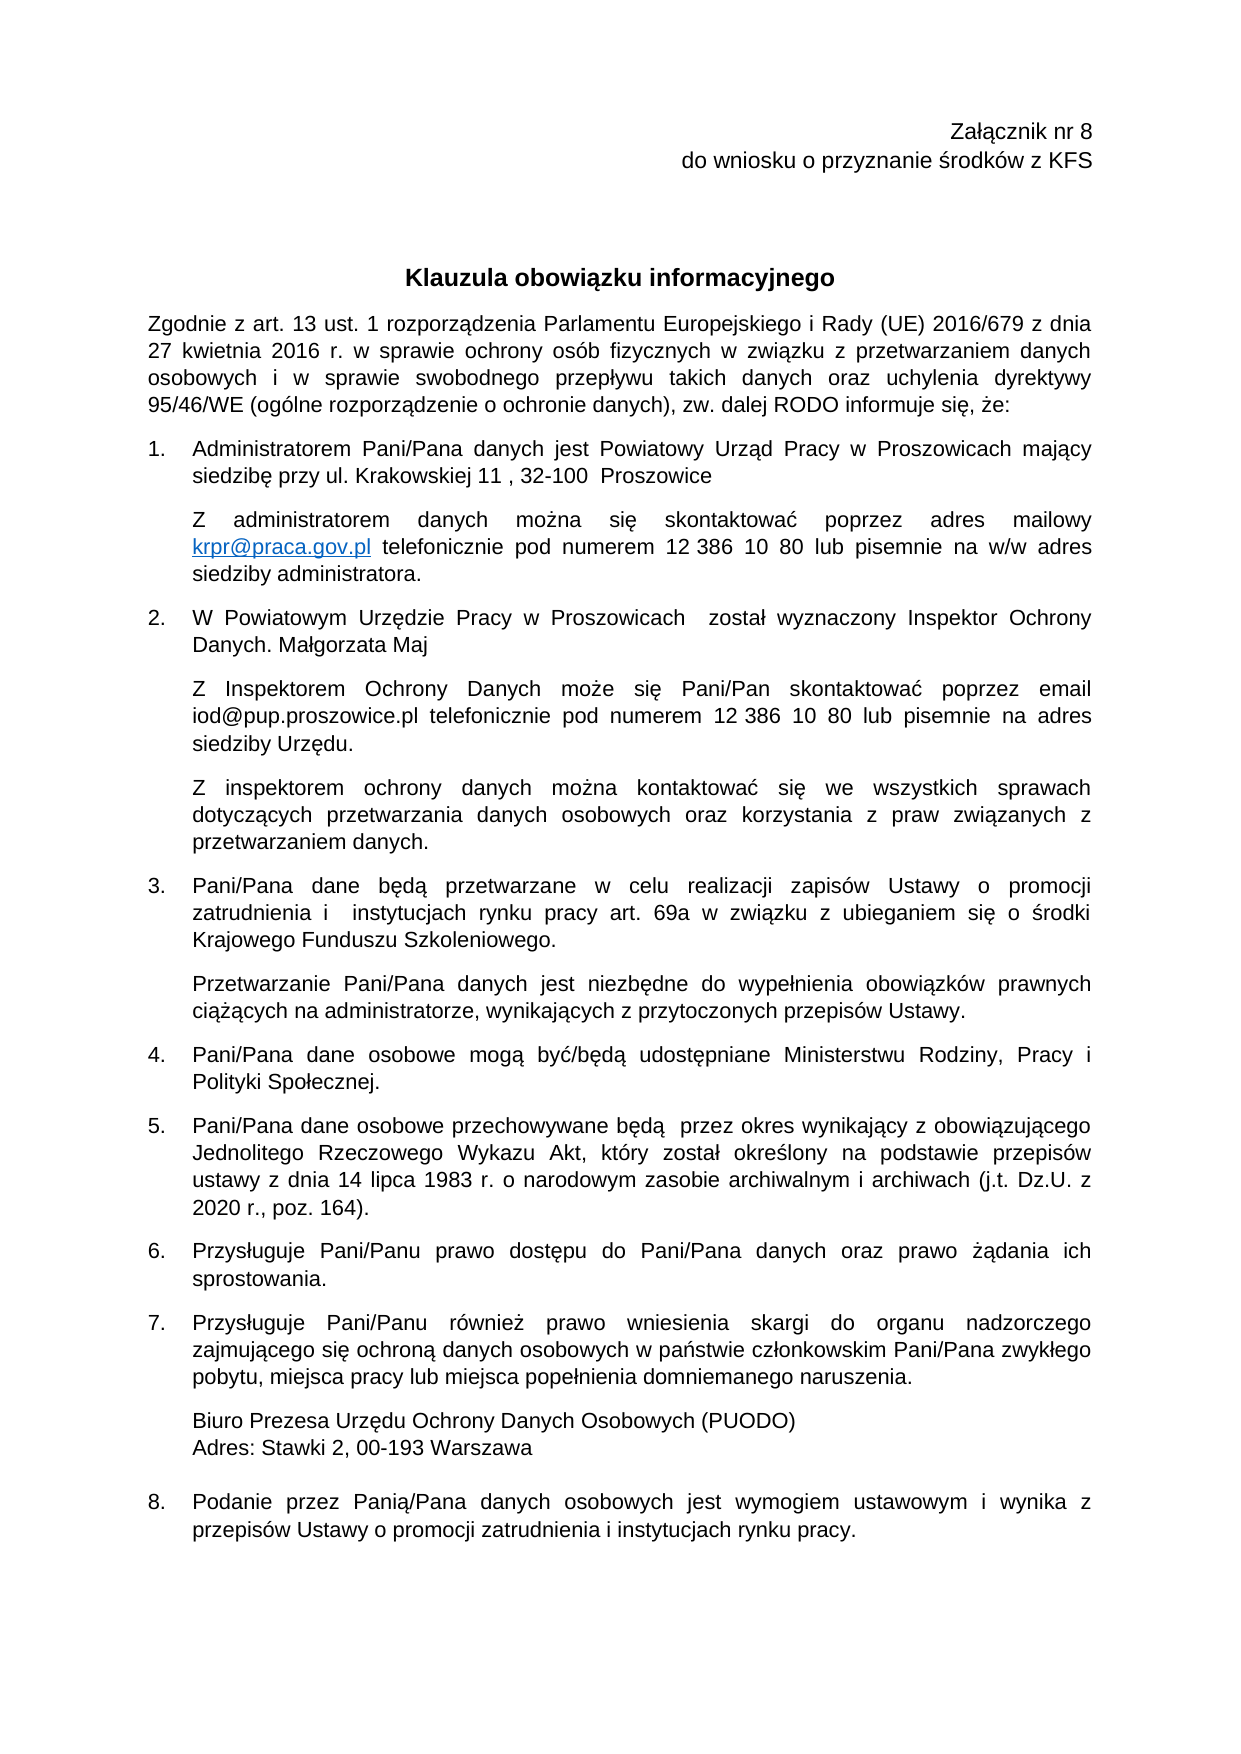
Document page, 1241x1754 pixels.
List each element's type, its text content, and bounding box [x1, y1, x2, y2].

list Przysługuje Pani/Panu również prawo wniesienia skargi do organu nadzorczego zajmującego się ochroną danych osobowych w państwie członkowskim Pani/Pana zwykłego pobytu, miejsca pracy lub miejsca popełnienia domniemanego naruszenia. [148, 1309, 1093, 1389]
text Biuro Prezesa Urzędu Ochrony Danych Osobowych (PUODO) [148, 1408, 1093, 1433]
text Z administratorem danych można się skontaktować poprzez adres mailowy krpr@praca.gov.pl telefonicznie pod numerem 12 386 10 80 lub pisemnie na w/w adres siedziby administratora. [192, 507, 1093, 587]
list Administratorem Pani/Pana danych jest Powiatowy Urząd Pracy w Proszowicach mający siedzibę przy ul. Krakowskiej 11 , 32-100 Proszowice [148, 436, 1093, 488]
list Pani/Pana dane osobowe mogą być/będą udostępniane Ministerstwu Rodziny, Pracy i Polityki Społecznej. [148, 1042, 1093, 1094]
text do wniosku o przyznanie środków z KFS [148, 147, 1093, 173]
text Załącznik nr 8 [148, 118, 1093, 144]
text Zgodnie z art. 13 ust. 1 rozporządzenia Parlamentu Europejskiego i Rady (UE) 2016/679 z dnia 27 kwietnia 2016 r. w sprawie ochrony osób fizycznych w związku z przetwarzaniem danych osobowych i w sprawie swobodnego przepływu takich danych oraz uchylenia dyrektywy 95/46/WE (ogólne rozporządzenie o ochronie danych), zw. dalej RODO informuje się, że: [148, 311, 1093, 417]
list Pani/Pana dane będą przetwarzane w celu realizacji zapisów Ustawy o promocji zatrudnienia i instytucjach rynku pracy art. 69a w związku z ubieganiem się o środki Krajowego Funduszu Szkoleniowego. [148, 873, 1093, 952]
text Z Inspektorem Ochrony Danych może się Pani/Pan skontaktować poprzez email iod@pup.proszowice.pl telefonicznie pod numerem 12 386 10 80 lub pisemnie na adres siedziby Urzędu. [192, 676, 1093, 756]
list Pani/Pana dane osobowe przechowywane będą przez okres wynikający z obowiązującego Jednolitego Rzeczowego Wykazu Akt, który został określony na podstawie przepisów ustawy z dnia 14 lipca 1983 r. o narodowym zasobie archiwalnym i archiwach (j.t. Dz.U. z 2020 r., poz. 164). [148, 1113, 1093, 1220]
text Klauzula obowiązku informacyjnego [148, 263, 1093, 292]
text Z inspektorem ochrony danych można kontaktować się we wszystkich sprawach dotyczących przetwarzania danych osobowych oraz korzystania z praw związanych z przetwarzaniem danych. [192, 774, 1093, 854]
list W Powiatowym Urzędzie Pracy w Proszowicach został wyznaczony Inspektor Ochrony Danych. Małgorzata Maj [148, 605, 1093, 658]
text Przetwarzanie Pani/Pana danych jest niezbędne do wypełnienia obowiązków prawnych ciążących na administratorze, wynikających z przytoczonych przepisów Ustawy. [192, 971, 1093, 1023]
list Podanie przez Panią/Pana danych osobowych jest wymogiem ustawowym i wynika z przepisów Ustawy o promocji zatrudnienia i instytucjach rynku pracy. [148, 1489, 1093, 1542]
list Przysługuje Pani/Panu prawo dostępu do Pani/Pana danych oraz prawo żądania ich sprostowania. [148, 1238, 1093, 1291]
text Adres: Stawki 2, 00-193 Warszawa [148, 1435, 1093, 1460]
